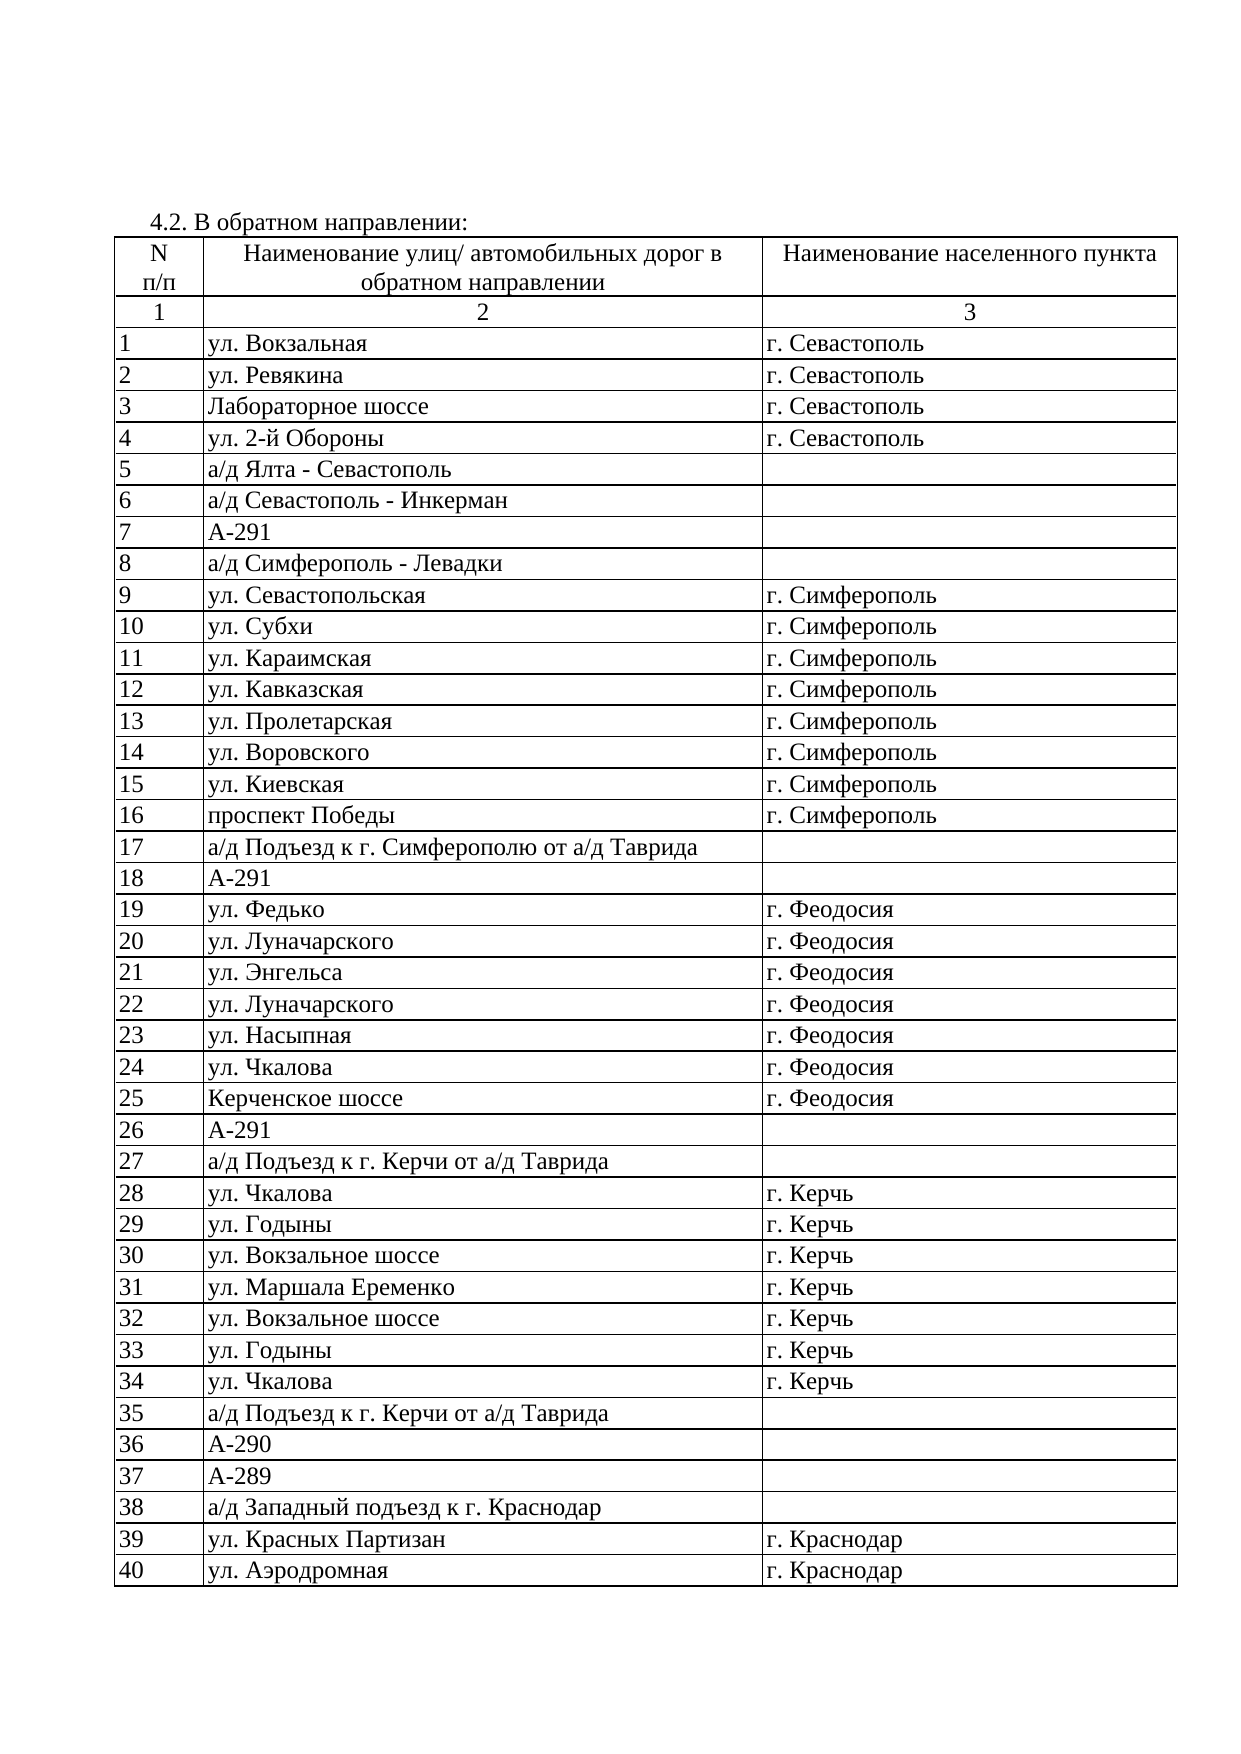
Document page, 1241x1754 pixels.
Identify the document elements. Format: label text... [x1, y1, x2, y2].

table_cell 35 [115, 1398, 203, 1428]
table_cell ул. Аэродромная [204, 1555, 762, 1585]
table_cell [763, 1491, 1177, 1522]
table_cell 15 [115, 768, 203, 799]
table_cell а/д Подъезд к г. Керчи от а/д Таврида [204, 1146, 762, 1176]
table_cell 22 [115, 989, 203, 1019]
table_cell 29 [115, 1209, 203, 1239]
table_cell 20 [115, 926, 203, 956]
table_cell г. Симферополь [763, 579, 1177, 610]
table_cell ул. Луначарского [204, 926, 762, 956]
table_cell ул. 2-й Обороны [204, 423, 762, 453]
table_header N п/п [115, 238, 203, 295]
table_cell г. Симферополь [763, 767, 1177, 799]
table_cell ул. Энгельса [204, 958, 762, 987]
table_cell ул. Ревякина [204, 360, 762, 390]
table_cell А-289 [204, 1461, 762, 1491]
table_cell 36 [115, 1429, 203, 1459]
table_cell ул. Чкалова [204, 1052, 762, 1082]
table_cell ул. Севастопольская [204, 580, 762, 610]
table_cell 38 [115, 1492, 203, 1522]
table_header Наименование улиц/ автомобильных дорог в обратном направлении [204, 238, 762, 295]
table_cell [763, 453, 1177, 484]
table_cell г. Симферополь [763, 641, 1177, 673]
table_cell 11 [115, 643, 203, 673]
table_cell 12 [115, 674, 203, 704]
table_cell г. Краснодар [763, 1522, 1177, 1554]
table_cell 10 [115, 611, 203, 641]
table_cell ул. Годыны [204, 1335, 762, 1365]
table_cell г. Керчь [763, 1239, 1177, 1271]
table_cell [763, 1145, 1177, 1176]
table_cell г. Феодосия [763, 1019, 1177, 1050]
table_cell [763, 1428, 1177, 1459]
table_cell [763, 484, 1177, 516]
table_cell 31 [115, 1272, 203, 1302]
table_cell 16 [115, 800, 203, 830]
table_cell 14 [115, 737, 203, 767]
table_cell ул. Караимская [204, 643, 762, 673]
table_cell 34 [115, 1366, 203, 1396]
table_cell ул. Воровского [204, 737, 762, 767]
table_header Наименование населенного пункта [763, 238, 1177, 295]
table_cell 9 [115, 580, 203, 610]
table_cell А-291 [204, 1115, 762, 1145]
table_cell ул. Киевская [204, 769, 762, 799]
text 4.2. В обратном направлении: [150, 207, 1090, 236]
table_cell г. Феодосия [763, 925, 1177, 956]
table_cell а/д Ялта - Севастополь [204, 454, 762, 484]
table_cell ул. Красных Партизан [204, 1524, 762, 1554]
table_cell 17 [115, 831, 203, 862]
table_cell г. Керчь [763, 1176, 1177, 1208]
table_cell 25 [115, 1083, 203, 1113]
table_cell ул. Кавказская [204, 675, 762, 704]
table_cell а/д Симферополь - Левадки [204, 549, 762, 578]
table_cell ул. Субхи [204, 612, 762, 641]
table_cell [763, 862, 1177, 893]
table_cell г. Симферополь [763, 799, 1177, 830]
table_cell г. Феодосия [763, 1050, 1177, 1082]
table_cell ул. Насыпная [204, 1021, 762, 1050]
table_cell 26 [115, 1114, 203, 1145]
table_cell [763, 516, 1177, 547]
table_cell г. Севастополь [763, 358, 1177, 390]
table_cell 33 [115, 1335, 203, 1365]
table_cell а/д Подъезд к г. Керчи от а/д Таврида [204, 1398, 762, 1428]
table_cell ул. Маршала Еременко [204, 1272, 762, 1302]
table_cell А-291 [204, 517, 762, 547]
table_cell 23 [115, 1020, 203, 1050]
table_cell ул. Чкалова [204, 1178, 762, 1208]
table_cell г. Феодосия [763, 956, 1177, 987]
table_cell ул. Годыны [204, 1209, 762, 1239]
table_cell А-291 [204, 863, 762, 893]
table_cell 1 [115, 296, 203, 327]
table_cell 7 [115, 517, 203, 547]
table_cell ул. Чкалова [204, 1367, 762, 1396]
table_cell 39 [115, 1523, 203, 1554]
table_cell 19 [115, 894, 203, 924]
table_cell 2 [115, 359, 203, 390]
table_cell г. Севастополь [763, 390, 1177, 421]
table_cell [763, 1113, 1177, 1145]
table_cell а/д Подъезд к г. Симферополю от а/д Таврида [204, 832, 762, 862]
table_cell г. Краснодар [763, 1554, 1177, 1585]
table_cell 3 [115, 391, 203, 421]
table_cell 21 [115, 957, 203, 987]
table_cell а/д Западный подъезд к г. Краснодар [204, 1492, 762, 1522]
table_cell ул. Федько [204, 895, 762, 924]
table_cell 3 [763, 295, 1177, 327]
table_cell проспект Победы [204, 800, 762, 830]
table_cell 40 [115, 1555, 203, 1585]
table_cell 27 [115, 1146, 203, 1176]
table_cell ул. Луначарского [204, 989, 762, 1019]
table_cell 24 [115, 1051, 203, 1082]
table_cell г. Симферополь [763, 704, 1177, 736]
table_cell Керченское шоссе [204, 1083, 762, 1113]
table_cell г. Симферополь [763, 610, 1177, 641]
table_cell 4 [115, 422, 203, 453]
table_cell г. Феодосия [763, 1082, 1177, 1113]
table_cell г. Симферополь [763, 736, 1177, 767]
table_cell ул. Вокзальное шоссе [204, 1241, 762, 1271]
table_cell г. Севастополь [763, 327, 1177, 358]
table_cell г. Симферополь [763, 673, 1177, 704]
table_cell 8 [115, 548, 203, 578]
table_cell [763, 830, 1177, 862]
table_cell 2 [204, 297, 762, 327]
table_cell ул. Пролетарская [204, 706, 762, 736]
table_cell г. Керчь [763, 1271, 1177, 1302]
table_cell 28 [115, 1177, 203, 1208]
table_cell 5 [115, 454, 203, 484]
table_cell А-290 [204, 1430, 762, 1459]
table_cell 18 [115, 863, 203, 893]
table_cell г. Феодосия [763, 988, 1177, 1019]
table_cell 6 [115, 485, 203, 516]
table_cell г. Керчь [763, 1334, 1177, 1365]
table_cell ул. Вокзальная [204, 328, 762, 358]
table_cell г. Феодосия [763, 893, 1177, 924]
table_cell ул. Вокзальное шоссе [204, 1304, 762, 1333]
table_cell 37 [115, 1460, 203, 1491]
table_cell г. Керчь [763, 1208, 1177, 1239]
table_cell [763, 547, 1177, 578]
table_cell [763, 1396, 1177, 1428]
table_cell 30 [115, 1240, 203, 1271]
table_cell 13 [115, 705, 203, 736]
table_cell г. Керчь [763, 1302, 1177, 1333]
table_cell 1 [115, 328, 203, 358]
table_cell г. Севастополь [763, 421, 1177, 453]
table_cell а/д Севастополь - Инкерман [204, 486, 762, 516]
table_cell Лабораторное шоссе [204, 391, 762, 421]
table_cell г. Керчь [763, 1365, 1177, 1396]
table_cell 32 [115, 1303, 203, 1333]
table_cell [763, 1459, 1177, 1491]
